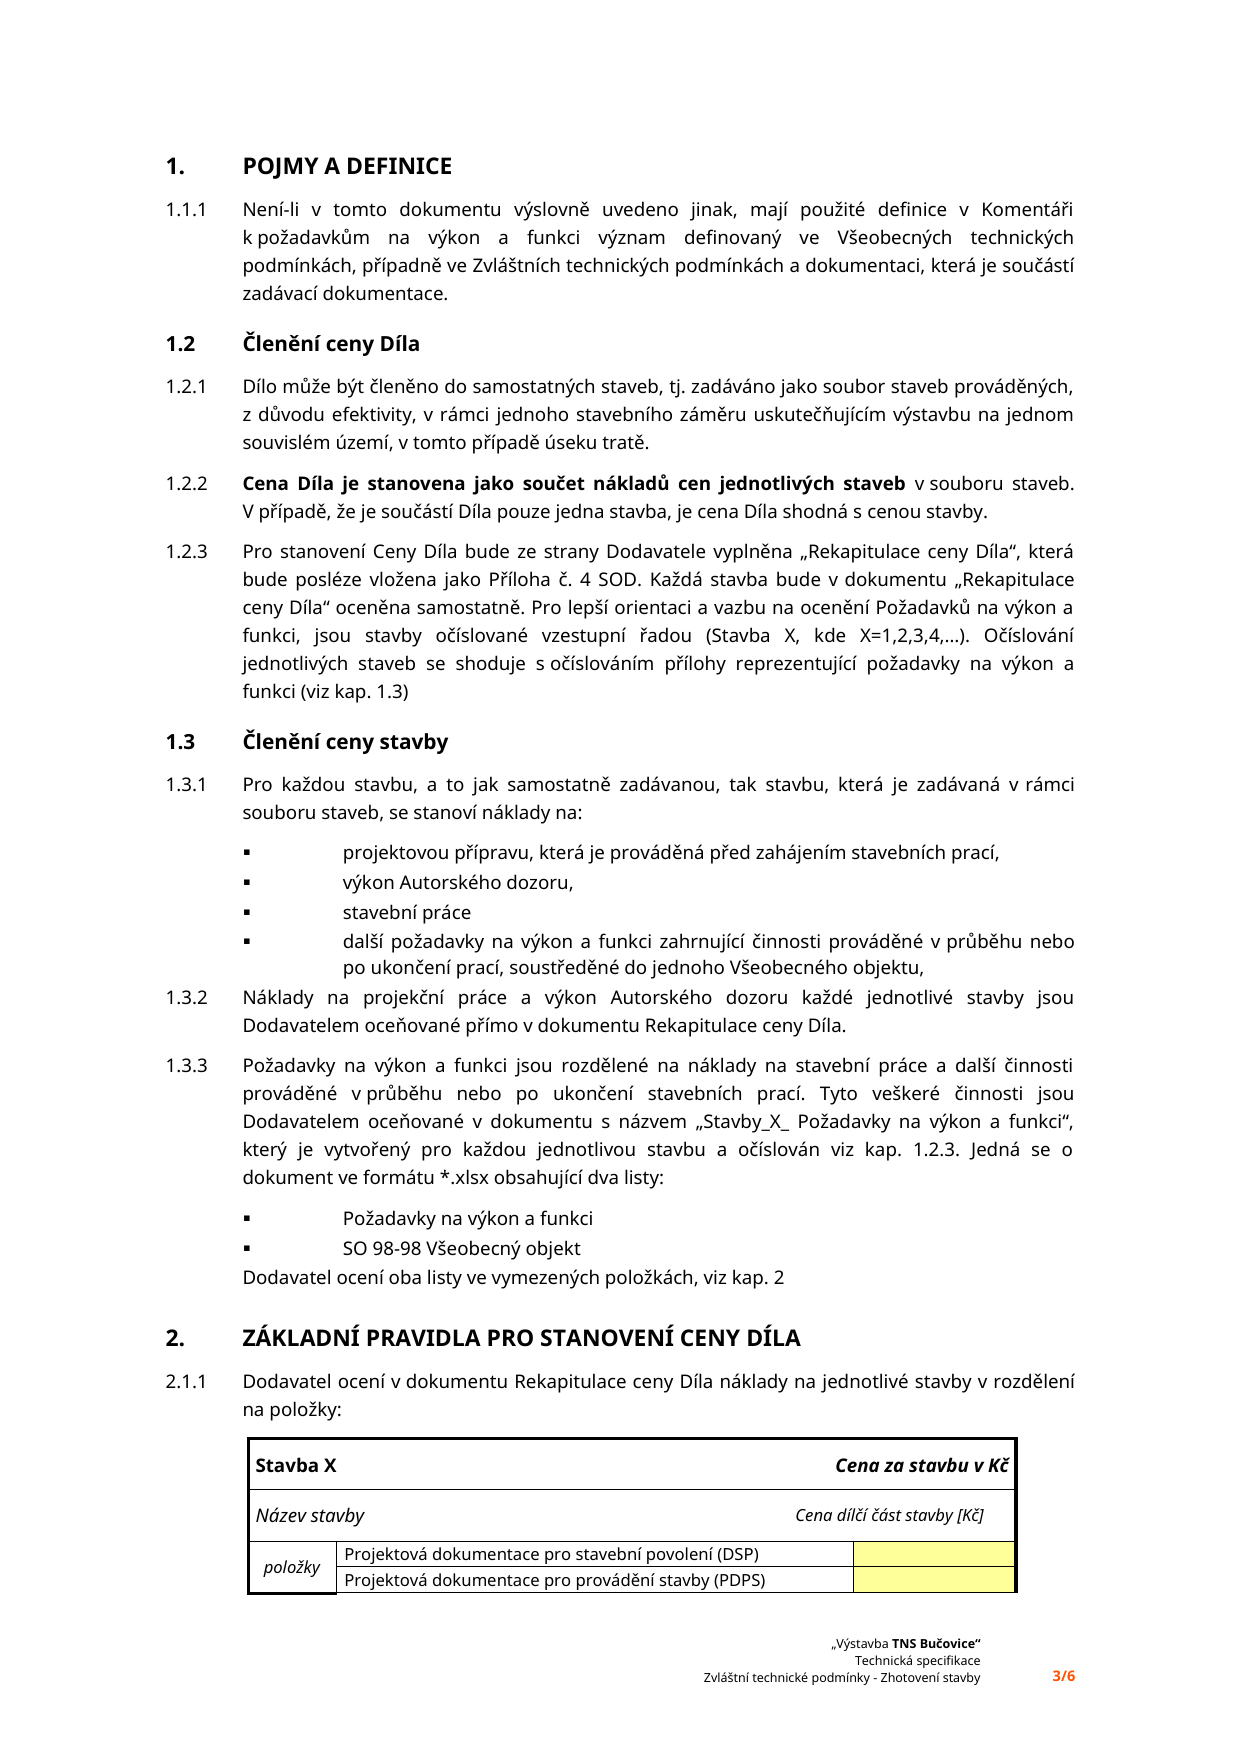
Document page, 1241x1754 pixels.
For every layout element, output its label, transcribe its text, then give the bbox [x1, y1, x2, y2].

text Členění ceny stavby [165, 727, 1075, 756]
list Požadavky na výkon a funkci [242, 1205, 1075, 1231]
list další požadavky na výkon a funkci zahrnující činnosti prováděné v průběhu nebo po ukončení prací, soustředěné do jednoho Všeobecného objektu, [242, 929, 1075, 980]
table_cell Název stavby [250, 1490, 765, 1541]
text Dílo může být členěno do samostatných staveb, tj. zadáváno jako soubor staveb prováděných, z důvodu efektivity, v rámci jednoho stavebního záměru uskutečňujícím výstavbu na jednom souvislém území, v tomto případě úseku tratě. [165, 373, 1075, 455]
text ZÁKLADNÍ PRAVIDLA PRO stanovení ceny Díla [165, 1322, 1075, 1353]
list SO 98-98 Všeobecný objekt [242, 1235, 1075, 1260]
table_cell Projektová dokumentace pro stavební povolení (DSP) [337, 1542, 853, 1566]
text Požadavky na výkon a funkci jsou rozdělené na náklady na stavební práce a další činnosti prováděné v průběhu nebo po ukončení stavebních prací. Tyto veškeré činnosti jsou Dodavatelem oceňované v dokumentu s názvem „Stavby_X_ Požadavky na výkon a funkci“, který je vytvořený pro každou jednotlivou stavbu a očíslován viz kap. 1.2.3. Jedná se o dokument ve formátu *.xlsx obsahující dva listy: [165, 1052, 1075, 1190]
list výkon Autorského dozoru, [242, 869, 1075, 895]
text POJMY A DEFINICE [165, 150, 1075, 181]
table_cell [854, 1567, 1014, 1592]
text Pro každou stavbu, a to jak samostatně zadávanou, tak stavbu, která je zadávaná v rámci souboru staveb, se stanoví náklady na: [165, 771, 1075, 825]
table_cell položky [250, 1542, 336, 1592]
list projektovou přípravu, která je prováděná před zahájením stavebních prací, [242, 840, 1075, 865]
table_cell Projektová dokumentace pro provádění stavby (PDPS) [337, 1567, 853, 1592]
table_header Cena za stavbu v Kč [765, 1440, 1014, 1489]
text Dodavatel ocení v dokumentu Rekapitulace ceny Díla náklady na jednotlivé stavby v rozdělení na položky: [165, 1368, 1075, 1422]
text Členění ceny Díla [165, 329, 1075, 358]
text Pro stanovení Ceny Díla bude ze strany Dodavatele vyplněna „Rekapitulace ceny Díla“, která bude posléze vložena jako Příloha č. 4 SOD. Každá stavba bude v dokumentu „Rekapitulace ceny Díla“ oceněna samostatně. Pro lepší orientaci a vazbu na ocenění Požadavků na výkon a funkci, jsou stavby očíslované vzestupní řadou (Stavba X, kde X=1,2,3,4,…). Očíslování jednotlivých staveb se shoduje s očíslováním přílohy reprezentující požadavky na výkon a funkci (viz kap. 1.3) [165, 538, 1075, 704]
text Není-li v tomto dokumentu výslovně uvedeno jinak, mají použité definice v Komentáři k požadavkům na výkon a funkci význam definovaný ve Všeobecných technických podmínkách, případně ve Zvláštních technických podmínkách a dokumentaci, která je součástí zadávací dokumentace. [165, 197, 1075, 306]
table_header Stavba X [250, 1440, 765, 1489]
table_cell [854, 1542, 1014, 1566]
table_cell Cena dílčí část stavby [Kč] [765, 1490, 1014, 1541]
list Dodavatel ocení oba listy ve vymezených položkách, viz kap. 2 [242, 1264, 1075, 1290]
text Náklady na projekční práce a výkon Autorského dozoru každé jednotlivé stavby jsou Dodavatelem oceňované přímo v dokumentu Rekapitulace ceny Díla. [165, 984, 1075, 1037]
list stavební práce [242, 899, 1075, 924]
text Cena Díla je stanovena jako součet nákladů cen jednotlivých staveb v souboru staveb. V případě, že je součástí Díla pouze jedna stavba, je cena Díla shodná s cenou stavby. [165, 470, 1075, 523]
